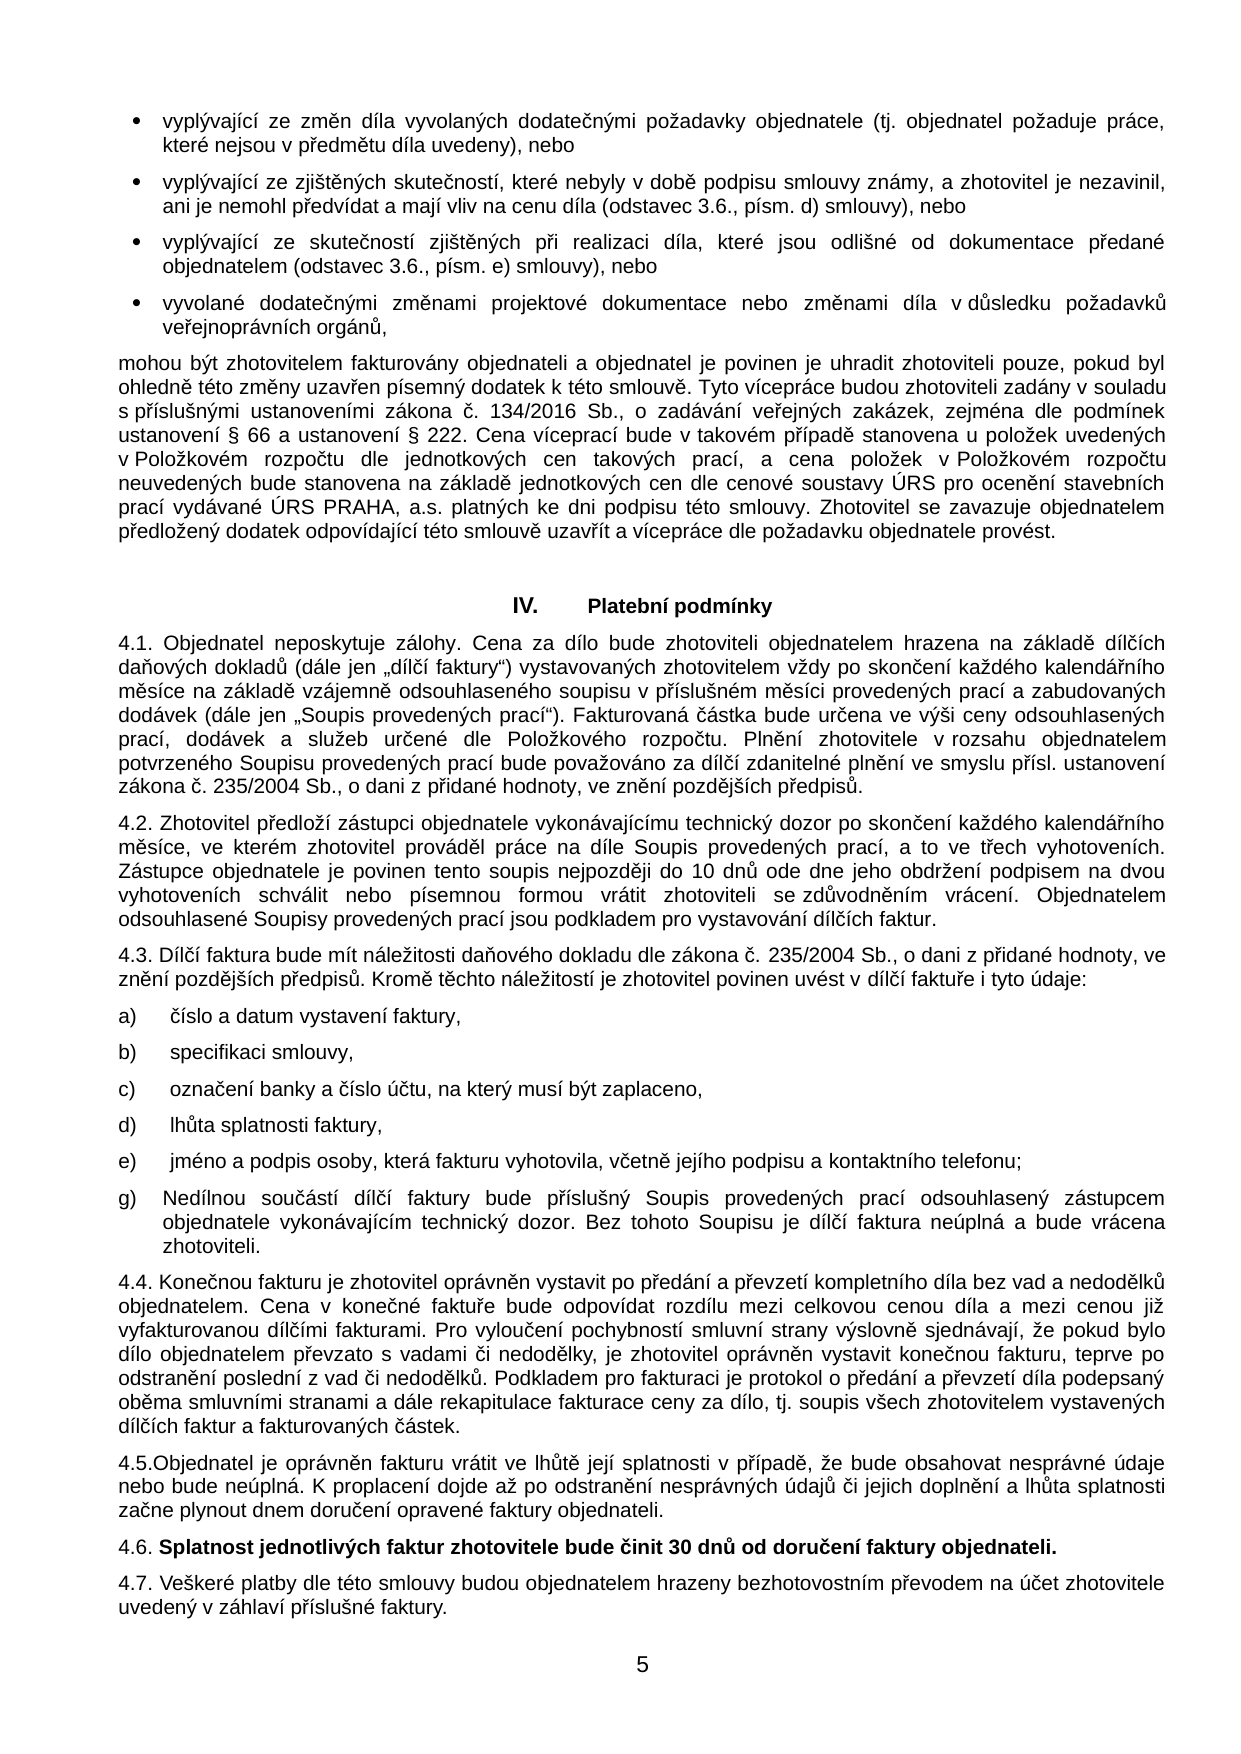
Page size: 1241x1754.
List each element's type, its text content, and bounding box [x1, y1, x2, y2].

subtitle 4.7. Veškeré platby dle této smlouvy budou objednatelem hrazeny bezhotovostním převodem na účet zhotovitele uvedený v záhlaví příslušné faktury. [118, 1571, 1167, 1619]
list vyplývající ze zjištěných skutečností, které nebyly v době podpisu smlouvy známy, a zhotovitel je nezavinil, ani je nemohl předvídat a mají vliv na cenu díla (odstavec 3.6., písm. d) smlouvy), nebo [133, 169, 1167, 218]
list vyvolané dodatečnými změnami projektové dokumentace nebo změnami díla v důsledku požadavků veřejnoprávních orgánů, [133, 291, 1167, 339]
list číslo a datum vystavení faktury, [118, 1003, 1167, 1027]
list označení banky a číslo účtu, na který musí být zaplaceno, [118, 1076, 1167, 1100]
list lhůta splatnosti faktury, [118, 1113, 1167, 1137]
text 4.1. Objednatel neposkytuje zálohy. Cena za dílo bude zhotoviteli objednatelem hrazena na základě dílčích daňových dokladů (dále jen „dílčí faktury“) vystavovaných zhotovitelem vždy po skončení každého kalendářního měsíce na základě vzájemně odsouhlaseného soupisu v příslušném měsíci provedených prací a zabudovaných dodávek (dále jen „Soupis provedených prací“). Fakturovaná částka bude určena ve výši ceny odsouhlasených prací, dodávek a služeb určené dle Položkového rozpočtu. Plnění zhotovitele v rozsahu objednatelem potvrzeného Soupisu provedených prací bude považováno za dílčí zdanitelné plnění ve smyslu přísl. ustanovení zákona č. 235/2004 Sb., o dani z přidané hodnoty, ve znění pozdějších předpisů. [118, 631, 1167, 798]
text mohou být zhotovitelem fakturovány objednateli a objednatel je povinen je uhradit zhotoviteli pouze, pokud byl ohledně této změny uzavřen písemný dodatek k této smlouvě. Tyto vícepráce budou zhotoviteli zadány v souladu s příslušnými ustanoveními zákona č. 134/2016 Sb., o zadávání veřejných zakázek, zejména dle podmínek ustanovení § 66 a ustanovení § 222. Cena víceprací bude v takovém případě stanovena u položek uvedených v Položkovém rozpočtu dle jednotkových cen takových prací, a cena položek v Položkovém rozpočtu neuvedených bude stanovena na základě jednotkových cen dle cenové soustavy ÚRS pro ocenění stavebních prací vydávané ÚRS PRAHA, a.s. platných ke dni podpisu této smlouvy. Zhotovitel se zavazuje objednatelem předložený dodatek odpovídající této smlouvě uzavřít a vícepráce dle požadavku objednatele provést. [118, 351, 1167, 543]
list jméno a podpis osoby, která fakturu vyhotovila, včetně jejího podpisu a kontaktního telefonu; [118, 1149, 1167, 1173]
list vyplývající ze skutečností zjištěných při realizaci díla, které jsou odlišné od dokumentace předané objednatelem (odstavec 3.6., písm. e) smlouvy), nebo [133, 230, 1167, 278]
text 4.3. Dílčí faktura bude mít náležitosti daňového dokladu dle zákona č. 235/2004 Sb., o dani z přidané hodnoty, ve znění pozdějších předpisů. Kromě těchto náležitostí je zhotovitel povinen uvést v dílčí faktuře i tyto údaje: [118, 943, 1167, 991]
text g) Nedílnou součástí dílčí faktury bude příslušný Soupis provedených prací odsouhlasený zástupcem objednatele vykonávajícím technický dozor. Bez tohoto Soupisu je dílčí faktura neúplná a bude vrácena zhotoviteli. [118, 1186, 1167, 1258]
list specifikaci smlouvy, [118, 1040, 1167, 1064]
text 4.2. Zhotovitel předloží zástupci objednatele vykonávajícímu technický dozor po skončení každého kalendářního měsíce, ve kterém zhotovitel prováděl práce na díle Soupis provedených prací, a to ve třech vyhotoveních. Zástupce objednatele je povinen tento soupis nejpozději do 10 dnů ode dne jeho obdržení podpisem na dvou vyhotoveních schválit nebo písemnou formou vrátit zhotoviteli se zdůvodněním vrácení. Objednatelem odsouhlasené Soupisy provedených prací jsou podkladem pro vystavování dílčích faktur. [118, 811, 1167, 931]
list vyplývající ze změn díla vyvolaných dodatečnými požadavky objednatele (tj. objednatel požaduje práce, které nejsou v předmětu díla uvedeny), nebo [133, 109, 1167, 157]
subtitle 4.5.Objednatel je oprávněn fakturu vrátit ve lhůtě její splatnosti v případě, že bude obsahovat nesprávné údaje nebo bude neúplná. K proplacení dojde až po odstranění nesprávných údajů či jejich doplnění a lhůta splatnosti začne plynout dnem doručení opravené faktury objednateli. [118, 1450, 1167, 1522]
subtitle 4.4. Konečnou fakturu je zhotovitel oprávněn vystavit po předání a převzetí kompletního díla bez vad a nedodělků objednatelem. Cena v konečné faktuře bude odpovídat rozdílu mezi celkovou cenou díla a mezi cenou již vyfakturovanou dílčími fakturami. Pro vyloučení pochybností smluvní strany výslovně sjednávají, že pokud bylo dílo objednatelem převzato s vadami či nedodělky, je zhotovitel oprávněn vystavit konečnou fakturu, teprve po odstranění poslední z vad či nedodělků. Podkladem pro fakturaci je protokol o předání a převzetí díla podepsaný oběma smluvními stranami a dále rekapitulace fakturace ceny za dílo, tj. soupis všech zhotovitelem vystavených dílčích faktur a fakturovaných částek. [118, 1270, 1167, 1438]
subtitle 4.6. Splatnost jednotlivých faktur zhotovitele bude činit 30 dnů od doručení faktury objednateli. [118, 1535, 1167, 1559]
subtitle Platební podmínky [118, 592, 1167, 618]
